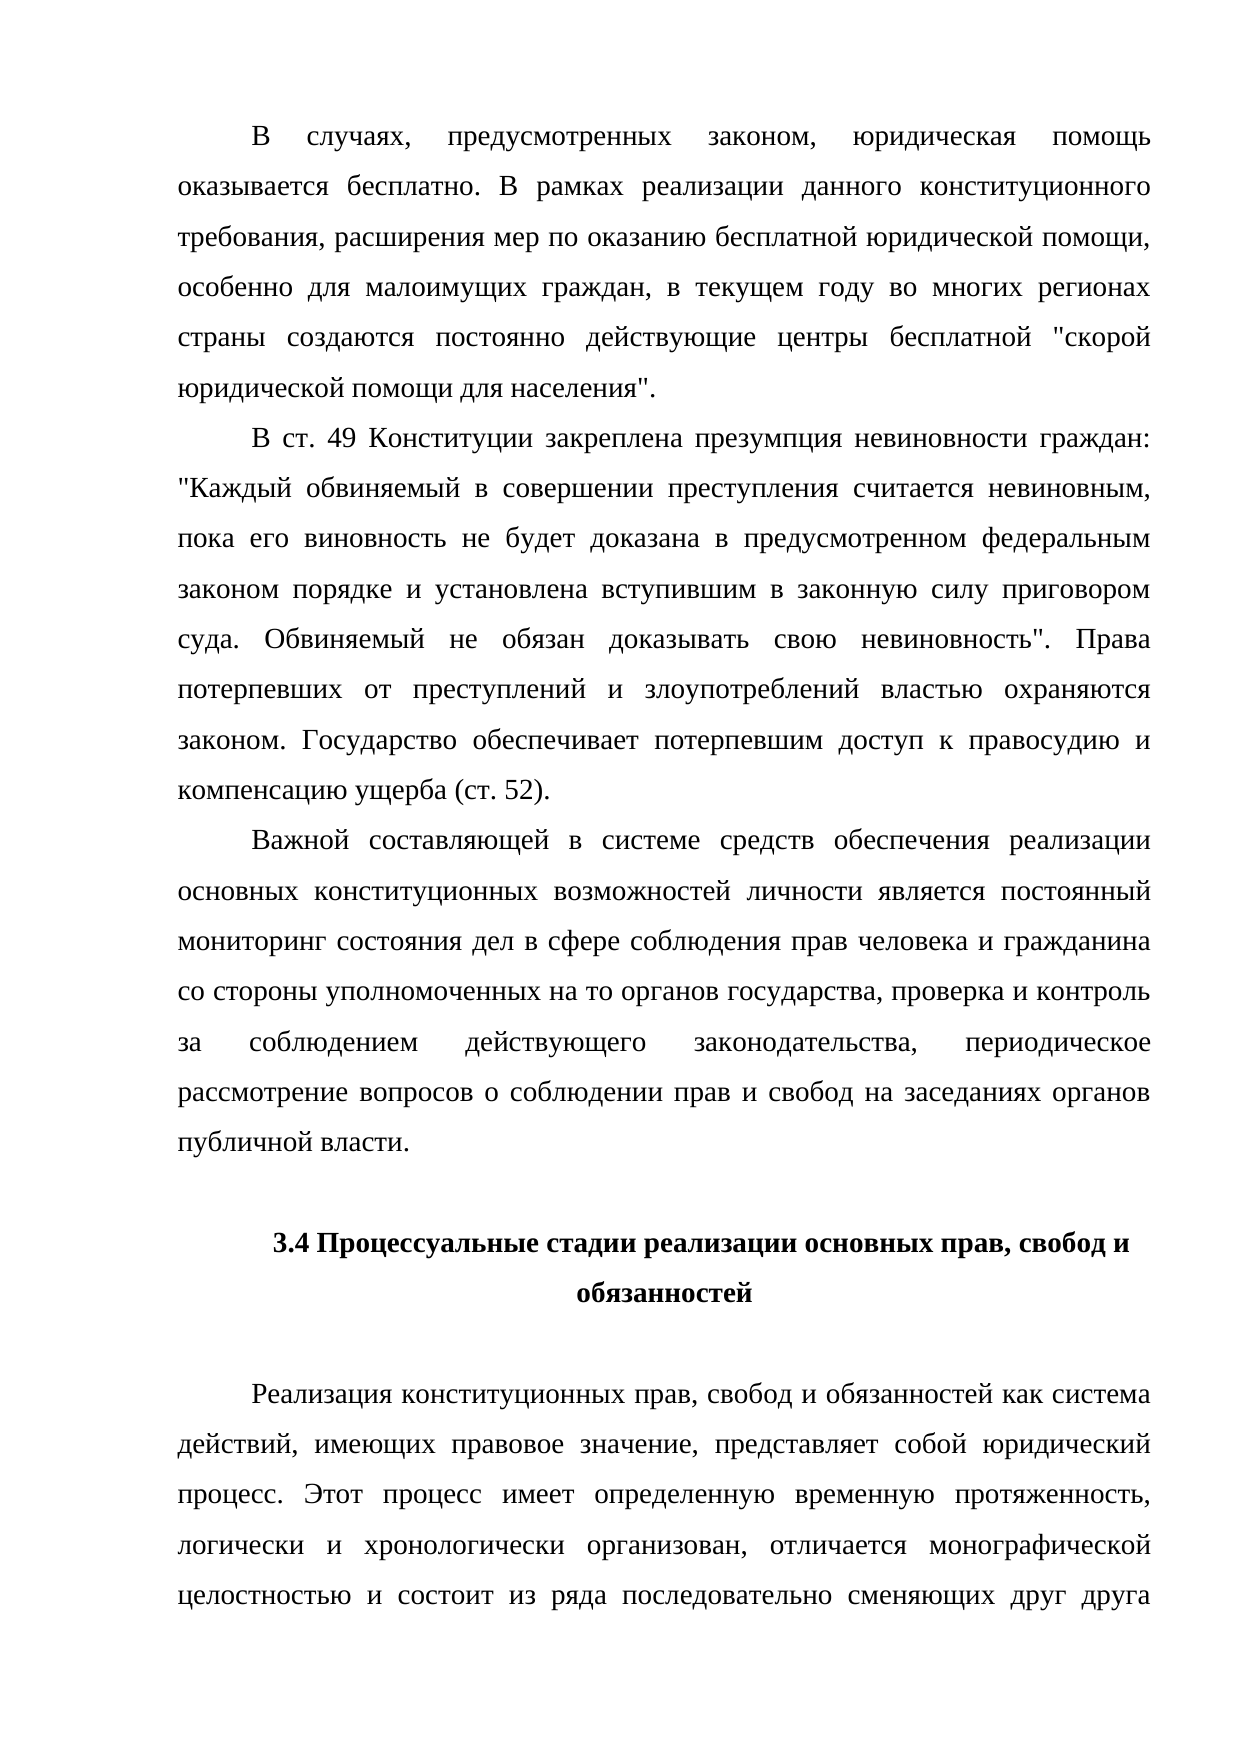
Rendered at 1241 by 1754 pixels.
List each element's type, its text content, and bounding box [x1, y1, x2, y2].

text В ст. 49 Конституции закреплена презумпция невиновности граждан: "Каждый обвиняемый в совершении преступления считается невиновным, пока его виновность не будет доказана в предусмотренном федеральным законом порядке и установлена вступившим в законную силу приговором суда. Обвиняемый не обязан доказывать свою невиновность". Права потерпевших от преступлений и злоупотреблений властью охраняются законом. Государство обеспечивает потерпевшим доступ к правосудию и компенсацию ущерба (ст. 52). [177, 420, 1152, 806]
text 3.4 Процессуальные стадии реализации основных прав, свобод и обязанностей [177, 1225, 1152, 1309]
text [177, 1376, 1152, 1611]
text Важной составляющей в системе средств обеспечения реализации основных конституционных возможностей личности является постоянный мониторинг состояния дел в сфере соблюдения прав человека и гражданина со стороны уполномоченных на то органов государства, проверка и контроль за соблюдением действующего законодательства, периодическое рассмотрение вопросов о соблюдении прав и свобод на заседаниях органов публичной власти. [177, 822, 1152, 1158]
text В случаях, предусмотренных законом, юридическая помощь оказывается бесплатно. В рамках реализации данного конституционного требования, расширения мер по оказанию бесплатной юридической помощи, особенно для малоимущих граждан, в текущем году во многих регионах страны создаются постоянно действующие центры бесплатной "скорой юридической помощи для населения". [177, 118, 1152, 403]
